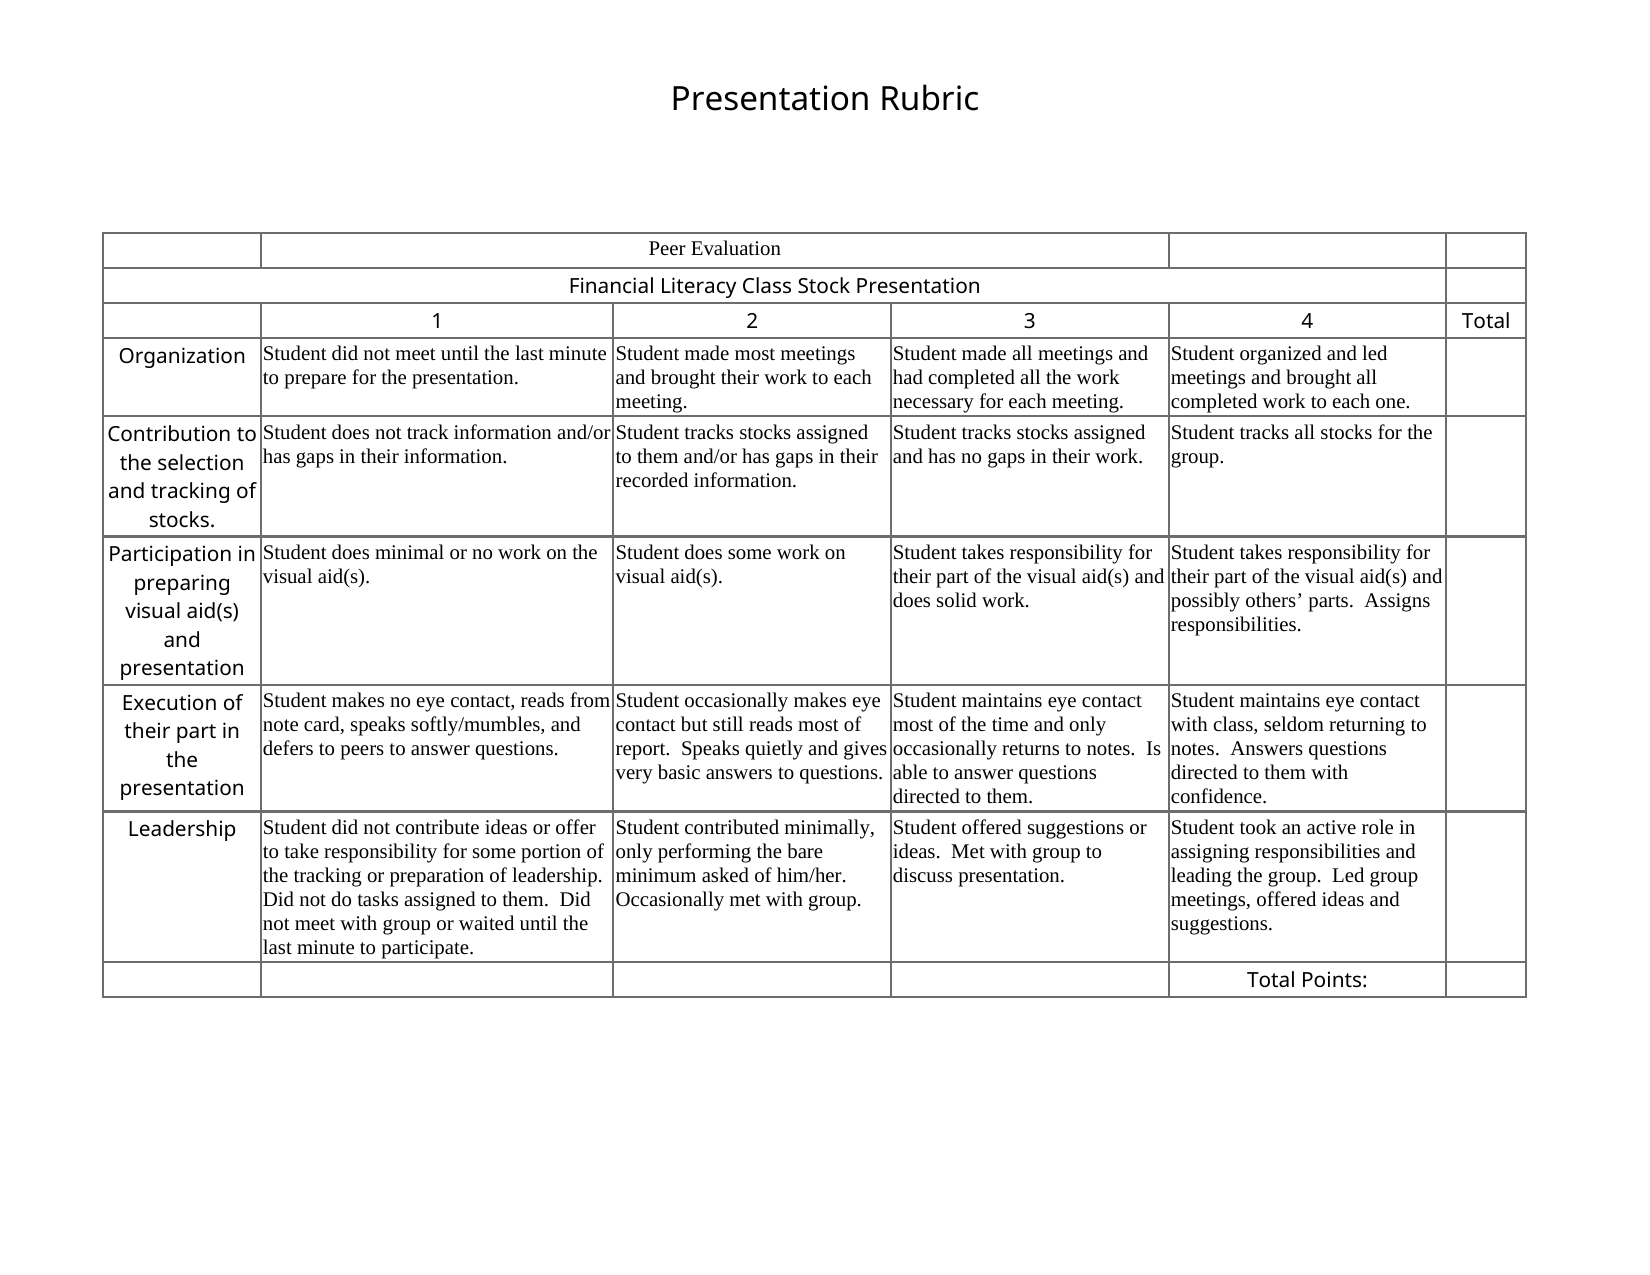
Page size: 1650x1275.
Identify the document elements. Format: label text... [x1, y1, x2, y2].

table_cell Student tracks stocks assigned to them and/or has gaps in their recorded information. [614, 417, 890, 535]
table_cell Student maintains eye contact most of the time and only occasionally returns to notes. Is able to answer questions directed to them. [892, 686, 1168, 810]
table_cell [1447, 538, 1525, 684]
table_cell [1447, 339, 1525, 415]
table_cell Student contributed minimally, only performing the bare minimum asked of him/her. Occasionally met with group. [614, 813, 890, 961]
table_cell Organization [104, 339, 260, 415]
table_cell [1447, 269, 1525, 302]
table_cell Total Points: [1170, 963, 1445, 996]
table_cell Contribution to the selection and tracking of stocks. [104, 417, 260, 535]
table_cell Student offered suggestions or ideas. Met with group to discuss presentation. [892, 813, 1168, 961]
table_cell 4 [1170, 304, 1445, 337]
table_cell [614, 963, 890, 996]
table_cell Total [1447, 304, 1525, 337]
table_cell Student made most meetings and brought their work to each meeting. [614, 339, 890, 415]
table_header [1447, 234, 1525, 267]
table_cell 3 [892, 304, 1168, 337]
table_cell Student took an active role in assigning responsibilities and leading the group. Led group meetings, offered ideas and suggestions. [1170, 813, 1445, 961]
table_cell Participation in preparing visual aid(s) and presentation [104, 538, 260, 684]
table_header Peer Evaluation [262, 234, 1168, 267]
table_cell [1447, 686, 1525, 810]
table_cell Student makes no eye contact, reads from note card, speaks softly/mumbles, and defers to peers to answer questions. [262, 686, 612, 810]
table_cell Student does not track information and/or has gaps in their information. [262, 417, 612, 535]
table_cell Student takes responsibility for their part of the visual aid(s) and possibly others’ parts. Assigns responsibilities. [1170, 538, 1445, 684]
table_cell Execution of their part in the presentation [104, 686, 260, 810]
table_cell Student occasionally makes eye contact but still reads most of report. Speaks quietly and gives very basic answers to questions. [614, 686, 890, 810]
table_cell [104, 304, 260, 337]
table_header [1170, 234, 1445, 267]
table_cell [892, 963, 1168, 996]
table_cell 1 [262, 304, 612, 337]
table_cell [104, 963, 260, 996]
table_cell Student tracks stocks assigned and has no gaps in their work. [892, 417, 1168, 535]
table_cell Student does minimal or no work on the visual aid(s). [262, 538, 612, 684]
table_cell Student tracks all stocks for the group. [1170, 417, 1445, 535]
table_cell Student does some work on visual aid(s). [614, 538, 890, 684]
table_cell 2 [614, 304, 890, 337]
table_cell Student made all meetings and had completed all the work necessary for each meeting. [892, 339, 1168, 415]
table_cell [1447, 417, 1525, 535]
table_cell Student takes responsibility for their part of the visual aid(s) and does solid work. [892, 538, 1168, 684]
table_cell Financial Literacy Class Stock Presentation [104, 269, 1445, 302]
table_cell Student maintains eye contact with class, seldom returning to notes. Answers questions directed to them with confidence. [1170, 686, 1445, 810]
table_cell Student organized and led meetings and brought all completed work to each one. [1170, 339, 1445, 415]
table_cell Student did not meet until the last minute to prepare for the presentation. [262, 339, 612, 415]
table_cell [1447, 813, 1525, 961]
table_header [104, 234, 260, 267]
table_cell Leadership [104, 813, 260, 961]
table_cell [1447, 963, 1525, 996]
table_cell Student did not contribute ideas or offer to take responsibility for some portion of the tracking or preparation of leadership. Did not do tasks assigned to them. Did not meet with group or waited until the last minute to participate. [262, 813, 612, 961]
table_cell [262, 963, 612, 996]
